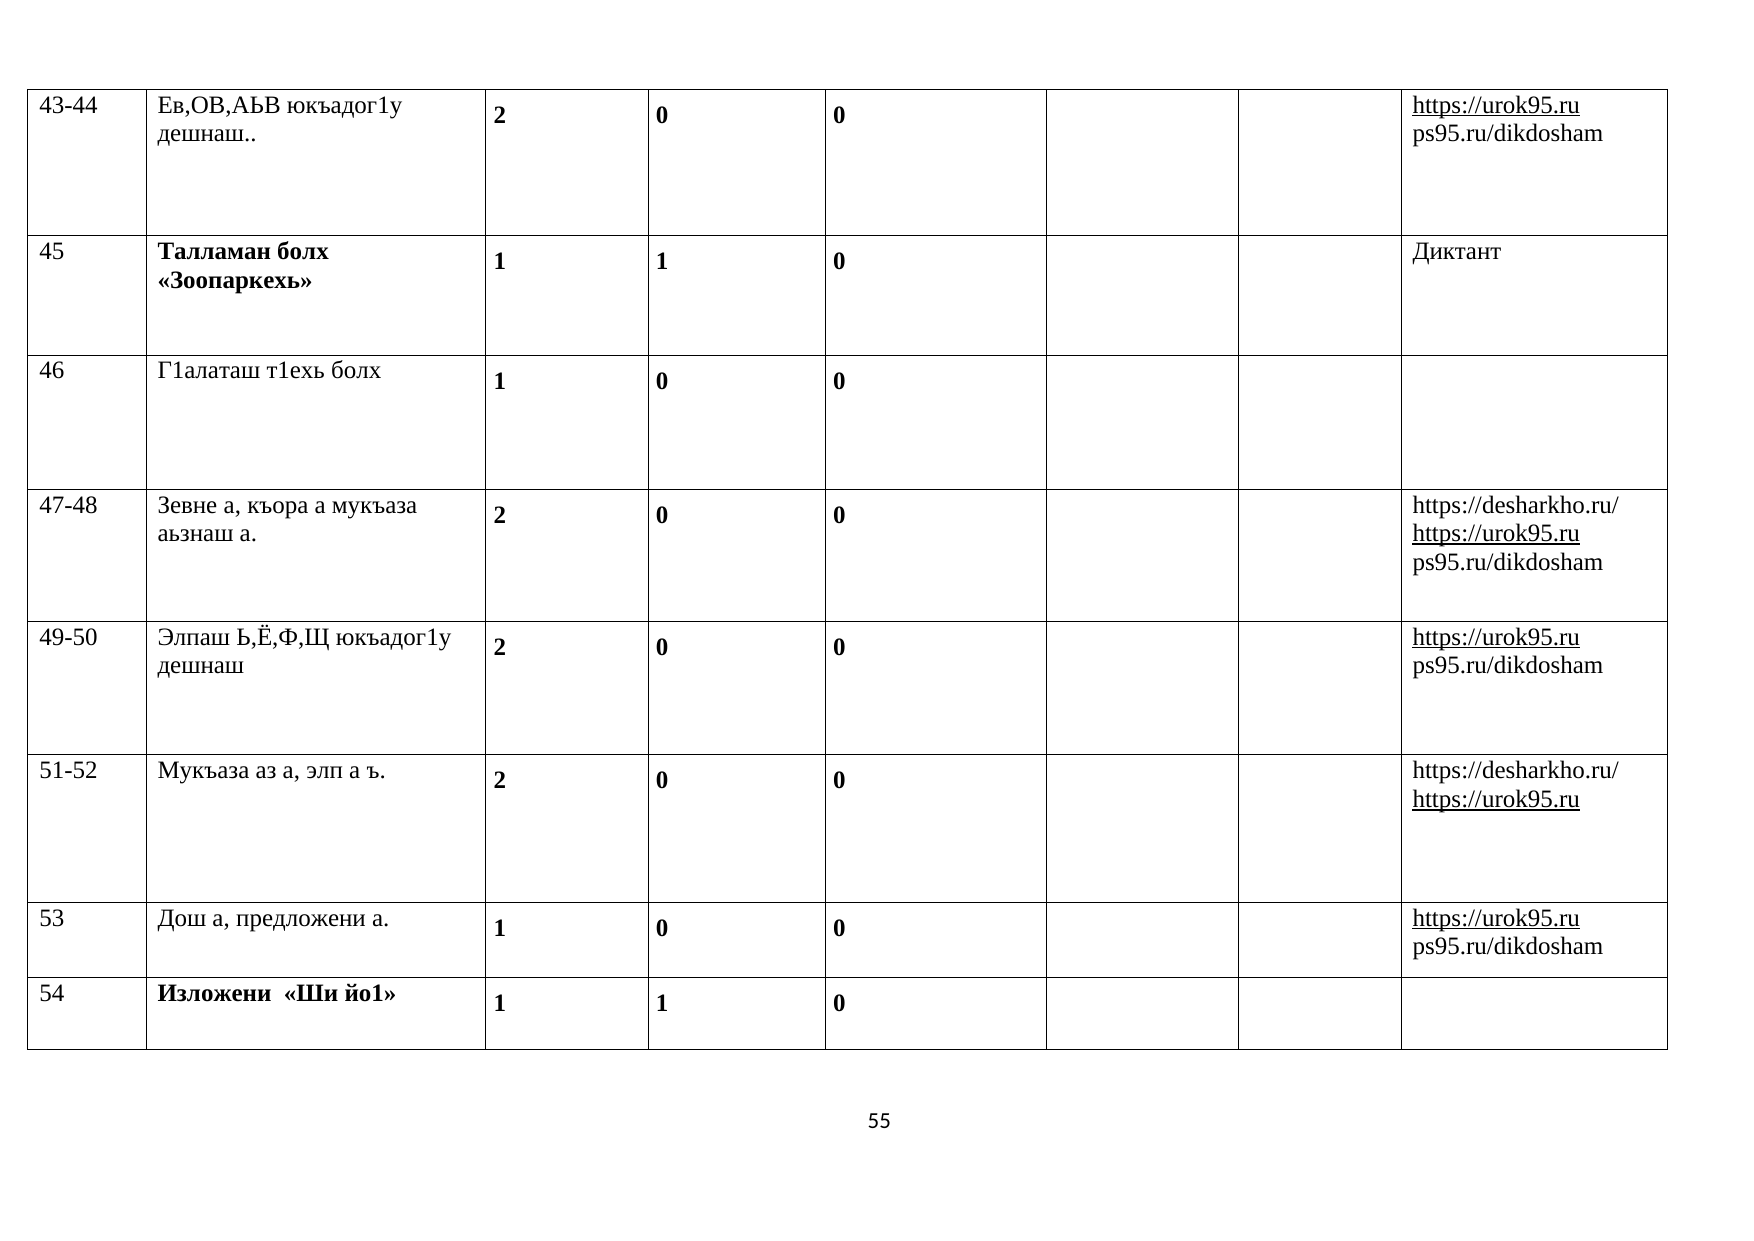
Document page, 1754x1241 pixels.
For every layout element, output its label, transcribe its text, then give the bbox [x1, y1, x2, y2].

table_cell 43-44 [28, 90, 146, 235]
table_cell 1 [486, 236, 648, 354]
table_cell 1 [486, 356, 648, 489]
table_cell [1239, 90, 1401, 235]
table_cell 47-48 [28, 490, 146, 621]
table_cell [1047, 903, 1238, 977]
table_cell https://desharkho.ru/ https://urok95.ru ps95.ru/dikdosham [1402, 490, 1667, 621]
table_cell 0 [649, 490, 825, 621]
table_cell Г1алаташ т1ехь болх [147, 356, 485, 489]
table_cell [1402, 978, 1667, 1049]
table_cell [1239, 622, 1401, 754]
table_cell [1047, 356, 1238, 489]
table_cell 0 [826, 903, 1046, 977]
table_cell 1 [486, 903, 648, 977]
table_cell https://desharkho.ru/ https://urok95.ru [1402, 755, 1667, 902]
table_cell 49-50 [28, 622, 146, 754]
table_cell Изложени «Ши йо1» [147, 978, 485, 1049]
table_cell Ев,ОВ,АЬВ юкъадог1у дешнаш.. [147, 90, 485, 235]
table_cell [1047, 236, 1238, 354]
table_cell [1239, 903, 1401, 977]
table_cell 2 [486, 622, 648, 754]
table_cell [1239, 755, 1401, 902]
table_cell 2 [486, 490, 648, 621]
table_cell Элпаш Ь,Ё,Ф,Щ юкъадог1у дешнаш [147, 622, 485, 754]
table_cell Талламан болх «Зоопаркехь» [147, 236, 485, 354]
table_cell 1 [649, 978, 825, 1049]
table_cell [1239, 356, 1401, 489]
table_cell Мукъаза аз а, элп а ъ. [147, 755, 485, 902]
table_cell 0 [826, 978, 1046, 1049]
table_cell 0 [649, 622, 825, 754]
table_cell 0 [826, 490, 1046, 621]
table_cell 53 [28, 903, 146, 977]
table_cell Зевне а, къора а мукъаза аьзнаш а. [147, 490, 485, 621]
table_cell Дош а, предложени а. [147, 903, 485, 977]
table_cell 0 [649, 903, 825, 977]
table_cell https://urok95.ru ps95.ru/dikdosham [1402, 903, 1667, 977]
table_cell [1047, 978, 1238, 1049]
table_cell 0 [826, 236, 1046, 354]
table_cell 0 [649, 755, 825, 902]
table_cell [1047, 622, 1238, 754]
table_cell [1047, 755, 1238, 902]
table_cell 54 [28, 978, 146, 1049]
table_cell 1 [486, 978, 648, 1049]
table_cell [1402, 356, 1667, 489]
table_cell https://urok95.ru ps95.ru/dikdosham [1402, 622, 1667, 754]
table_cell 0 [826, 622, 1046, 754]
table_cell 0 [649, 90, 825, 235]
table_cell 0 [649, 356, 825, 489]
table_cell [1239, 490, 1401, 621]
table_cell Диктант [1402, 236, 1667, 354]
table_cell 0 [826, 90, 1046, 235]
table_cell [1047, 490, 1238, 621]
table_cell 46 [28, 356, 146, 489]
table_cell [1239, 978, 1401, 1049]
table_cell 45 [28, 236, 146, 354]
table_cell 0 [826, 356, 1046, 489]
table_cell https://urok95.ru ps95.ru/dikdosham [1402, 90, 1667, 235]
table_cell 2 [486, 90, 648, 235]
table_cell 51-52 [28, 755, 146, 902]
table_cell [1239, 236, 1401, 354]
table_cell 2 [486, 755, 648, 902]
table_cell 1 [649, 236, 825, 354]
table_cell [1047, 90, 1238, 235]
table_cell 0 [826, 755, 1046, 902]
